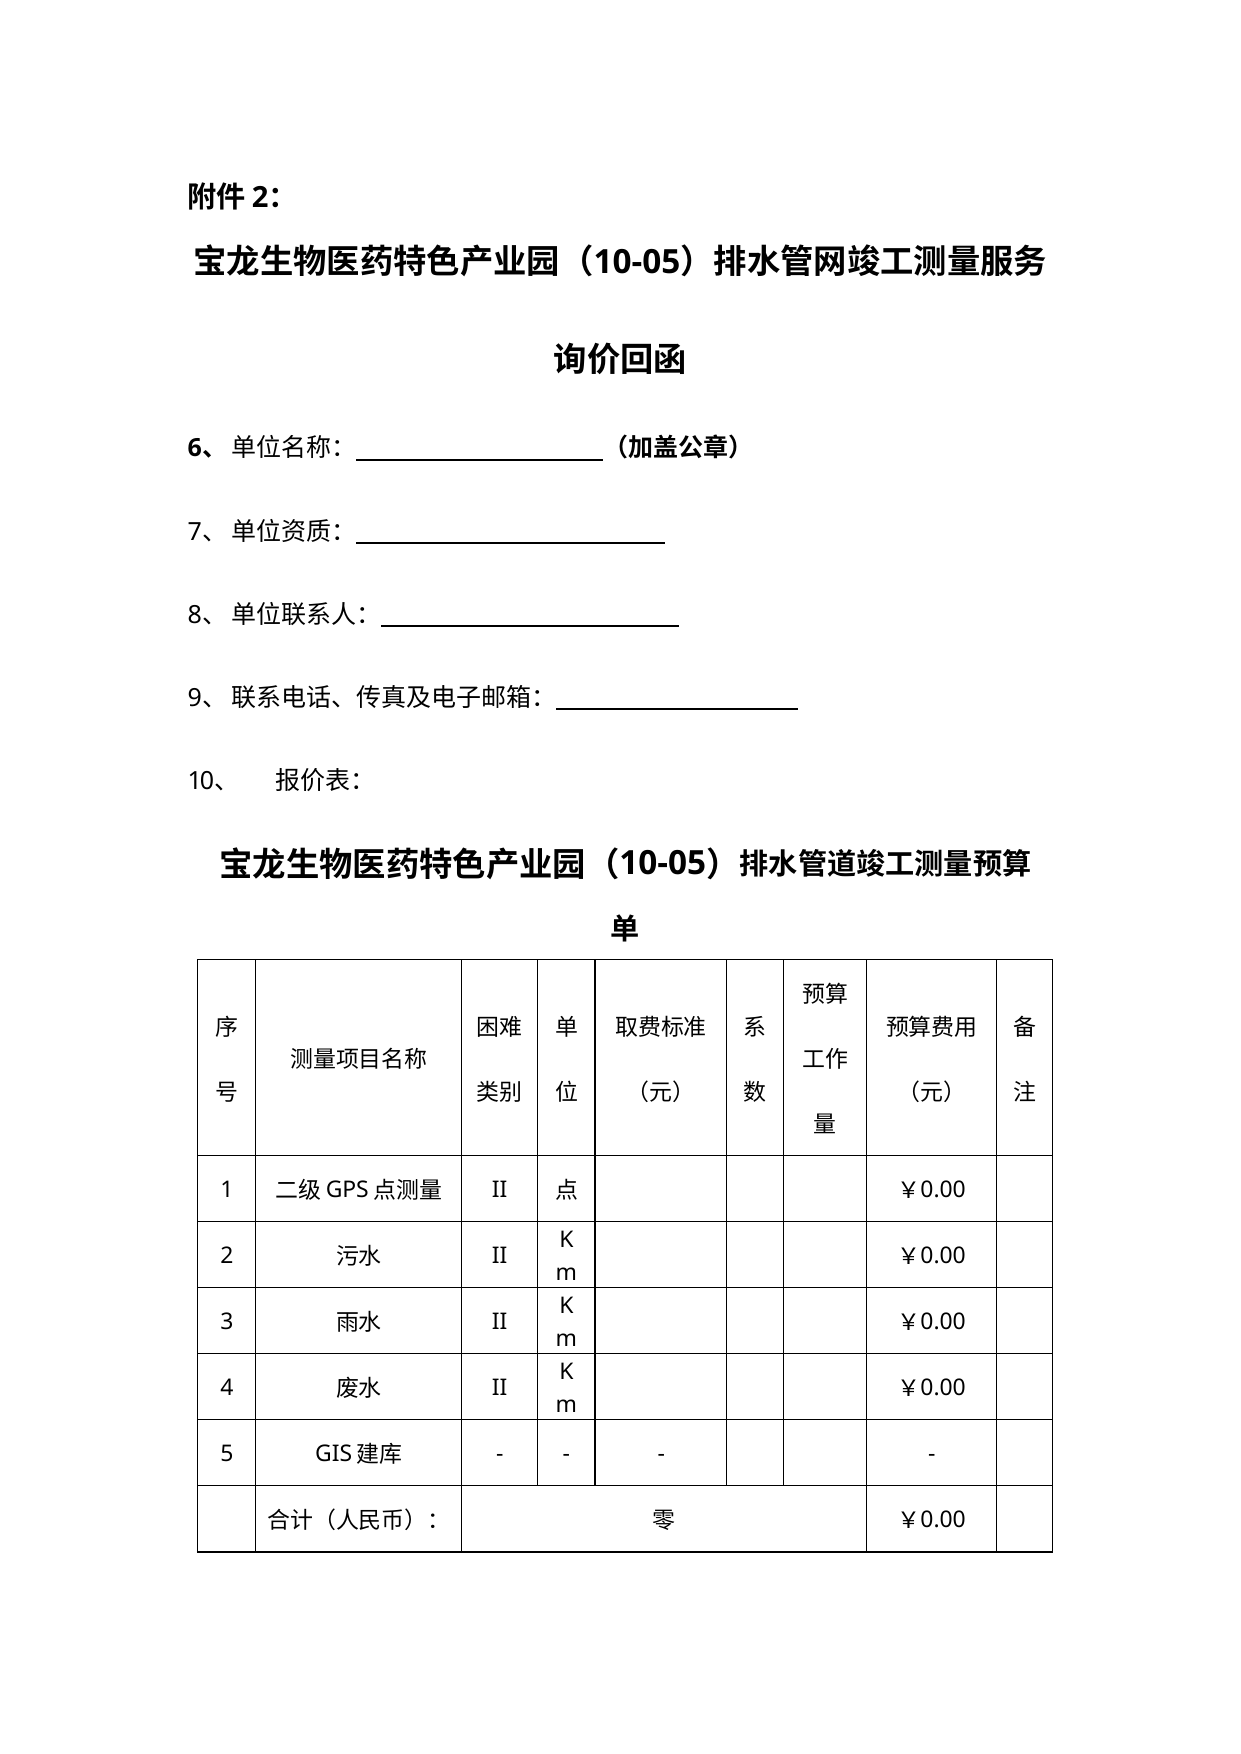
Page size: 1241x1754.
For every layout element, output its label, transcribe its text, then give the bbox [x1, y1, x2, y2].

table_cell II [462, 1354, 537, 1419]
table_cell ￥0.00 [867, 1156, 996, 1221]
table_cell [997, 1420, 1052, 1485]
table_cell 雨水 [256, 1288, 461, 1353]
table_cell ￥0.00 [867, 1222, 996, 1287]
list 单位联系人： [187, 580, 1053, 645]
table_cell [784, 1420, 866, 1485]
table_cell Km [538, 1222, 594, 1287]
table_cell [997, 1222, 1052, 1287]
table_cell 1 [198, 1156, 255, 1221]
table_cell - [867, 1420, 996, 1485]
table_cell - [596, 1420, 726, 1485]
table_cell 二级GPS点测量 [256, 1156, 461, 1221]
table_cell [784, 1222, 866, 1287]
table_header 宝龙生物医药特色产业园（10-05）排水管道竣工测量预算单 [198, 829, 1053, 959]
table_cell ￥0.00 [867, 1486, 996, 1551]
table_cell - [462, 1420, 537, 1485]
table_cell ￥0.00 [867, 1354, 996, 1419]
table_cell 零 [462, 1486, 866, 1551]
table_cell [727, 1222, 783, 1287]
table_cell 5 [198, 1420, 255, 1485]
table_cell - [538, 1420, 594, 1485]
table_cell [596, 1354, 726, 1419]
table_cell [997, 1354, 1052, 1419]
text 附件2： [187, 162, 1053, 227]
table_cell [727, 1354, 783, 1419]
table_cell II [462, 1288, 537, 1353]
table_cell [727, 1420, 783, 1485]
table_cell 合计（人民币）： [256, 1486, 461, 1551]
table_cell 废水 [256, 1354, 461, 1419]
table_cell 点 [538, 1156, 594, 1221]
table_cell [727, 1288, 783, 1353]
table_cell [997, 1288, 1052, 1353]
table_cell [727, 1156, 783, 1221]
table_cell [997, 1156, 1052, 1221]
table_cell 系数 [727, 960, 783, 1155]
table_cell [784, 1156, 866, 1221]
table_cell 预算工作量 [784, 960, 866, 1155]
table_cell Km [538, 1354, 594, 1419]
table_cell [198, 1486, 255, 1551]
text 宝龙生物医药特色产业园（10-05）排水管网竣工测量服务询价回函 [187, 227, 1053, 389]
table_cell 3 [198, 1288, 255, 1353]
list 单位资质： [187, 497, 1053, 562]
table_cell 污水 [256, 1222, 461, 1287]
table_cell [784, 1354, 866, 1419]
list 单位名称： （加盖公章） [187, 413, 1053, 478]
table_cell [596, 1288, 726, 1353]
table_cell [596, 1222, 726, 1287]
table_cell 单位 [538, 960, 594, 1155]
table_cell 序号 [198, 960, 255, 1155]
list 联系电话、传真及电子邮箱： [187, 663, 1053, 728]
table_cell 2 [198, 1222, 255, 1287]
table_cell 困难类别 [462, 960, 537, 1155]
table_cell 4 [198, 1354, 255, 1419]
table_cell 取费标准（元） [596, 960, 726, 1155]
table_cell 备注 [997, 960, 1052, 1155]
table_cell II [462, 1222, 537, 1287]
table_cell [596, 1156, 726, 1221]
list 报价表： [187, 746, 1053, 811]
table_cell [784, 1288, 866, 1353]
table_cell [997, 1486, 1052, 1551]
table_cell 预算费用（元） [867, 960, 996, 1155]
table_cell 测量项目名称 [256, 960, 461, 1155]
table_cell GIS建库 [256, 1420, 461, 1485]
table_cell II [462, 1156, 537, 1221]
table_cell ￥0.00 [867, 1288, 996, 1353]
table_cell Km [538, 1288, 594, 1353]
